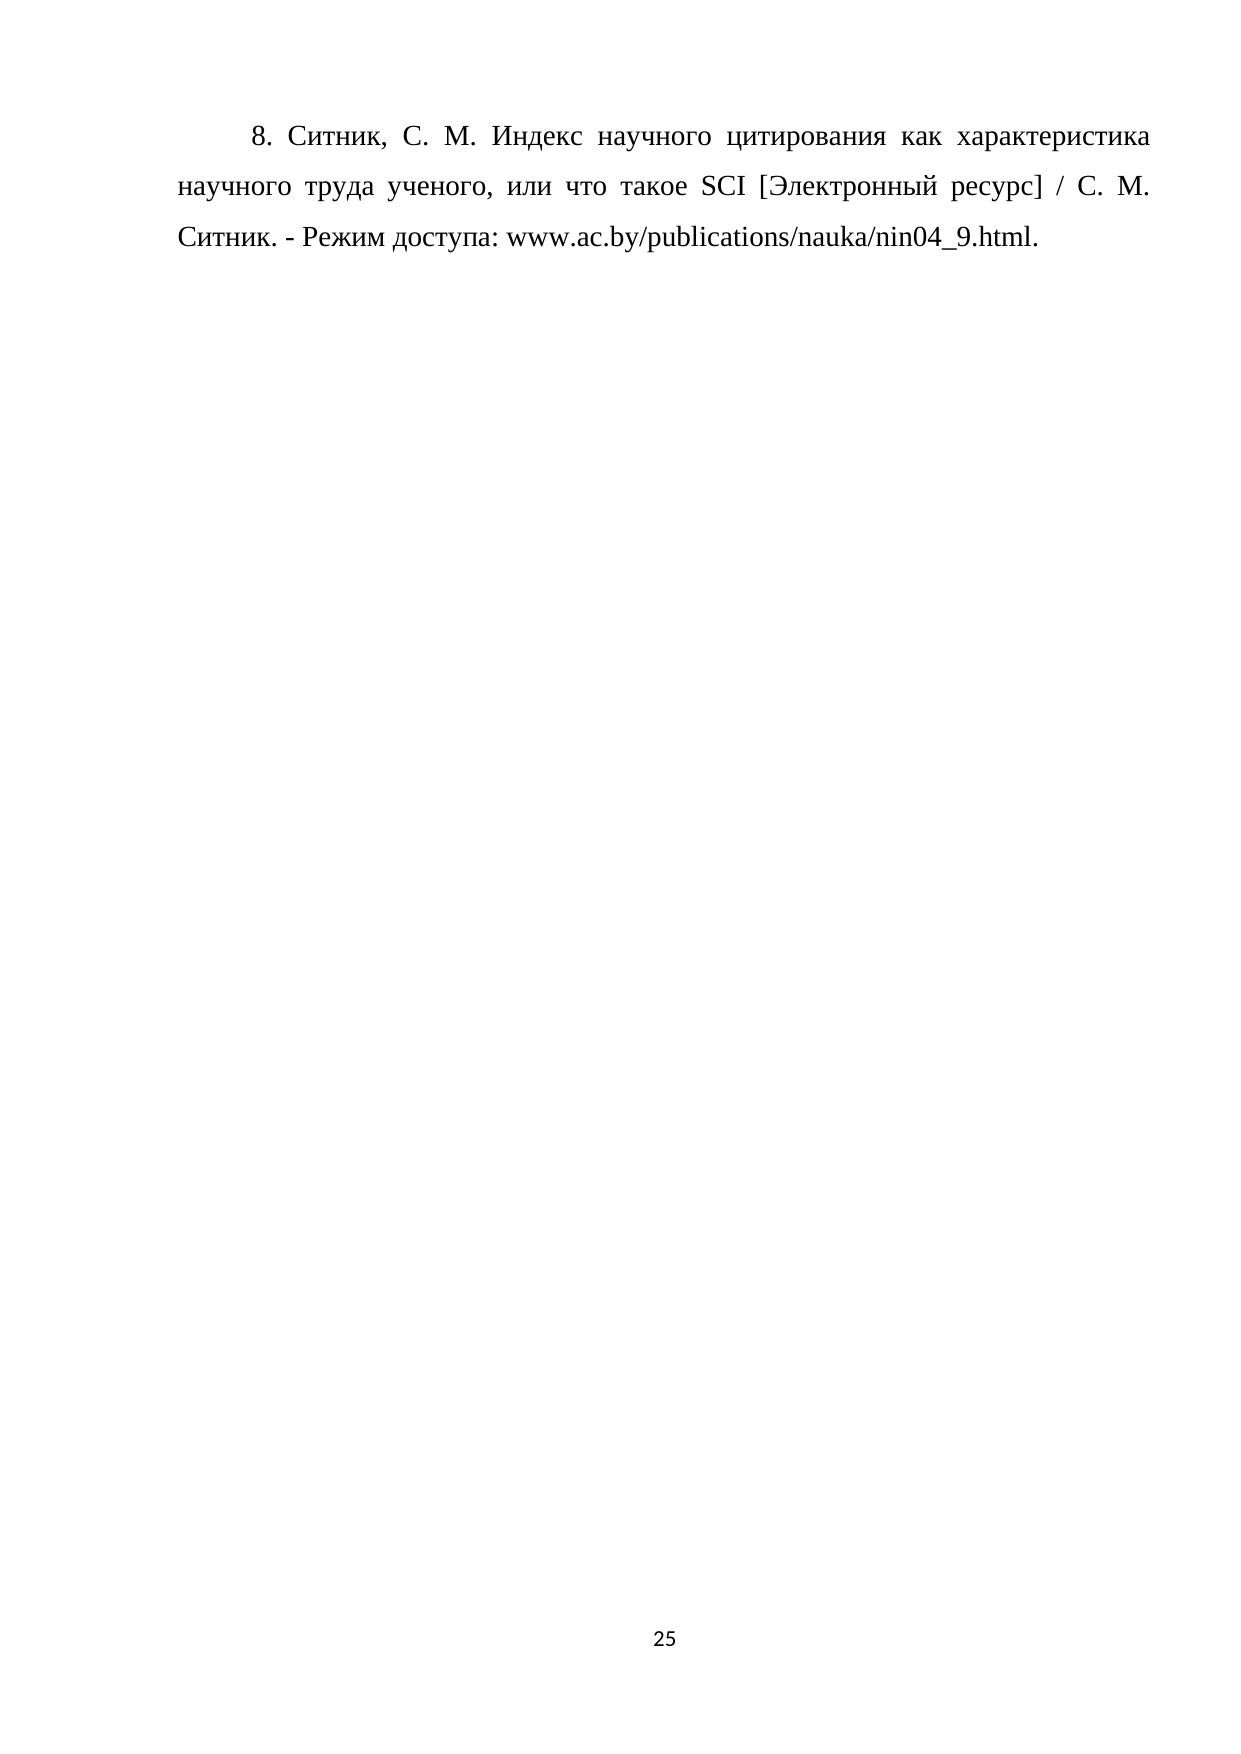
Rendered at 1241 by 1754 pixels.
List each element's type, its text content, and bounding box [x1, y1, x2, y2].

text 8. Ситник, С. М. Индекс научного цитирования как характеристика научного труда ученого, или что такое SCI [Электронный ресурс] / С. М. Ситник. - Режим доступа: www.ac.by/publications/nauka/nin04_9.html. [177, 118, 1152, 252]
